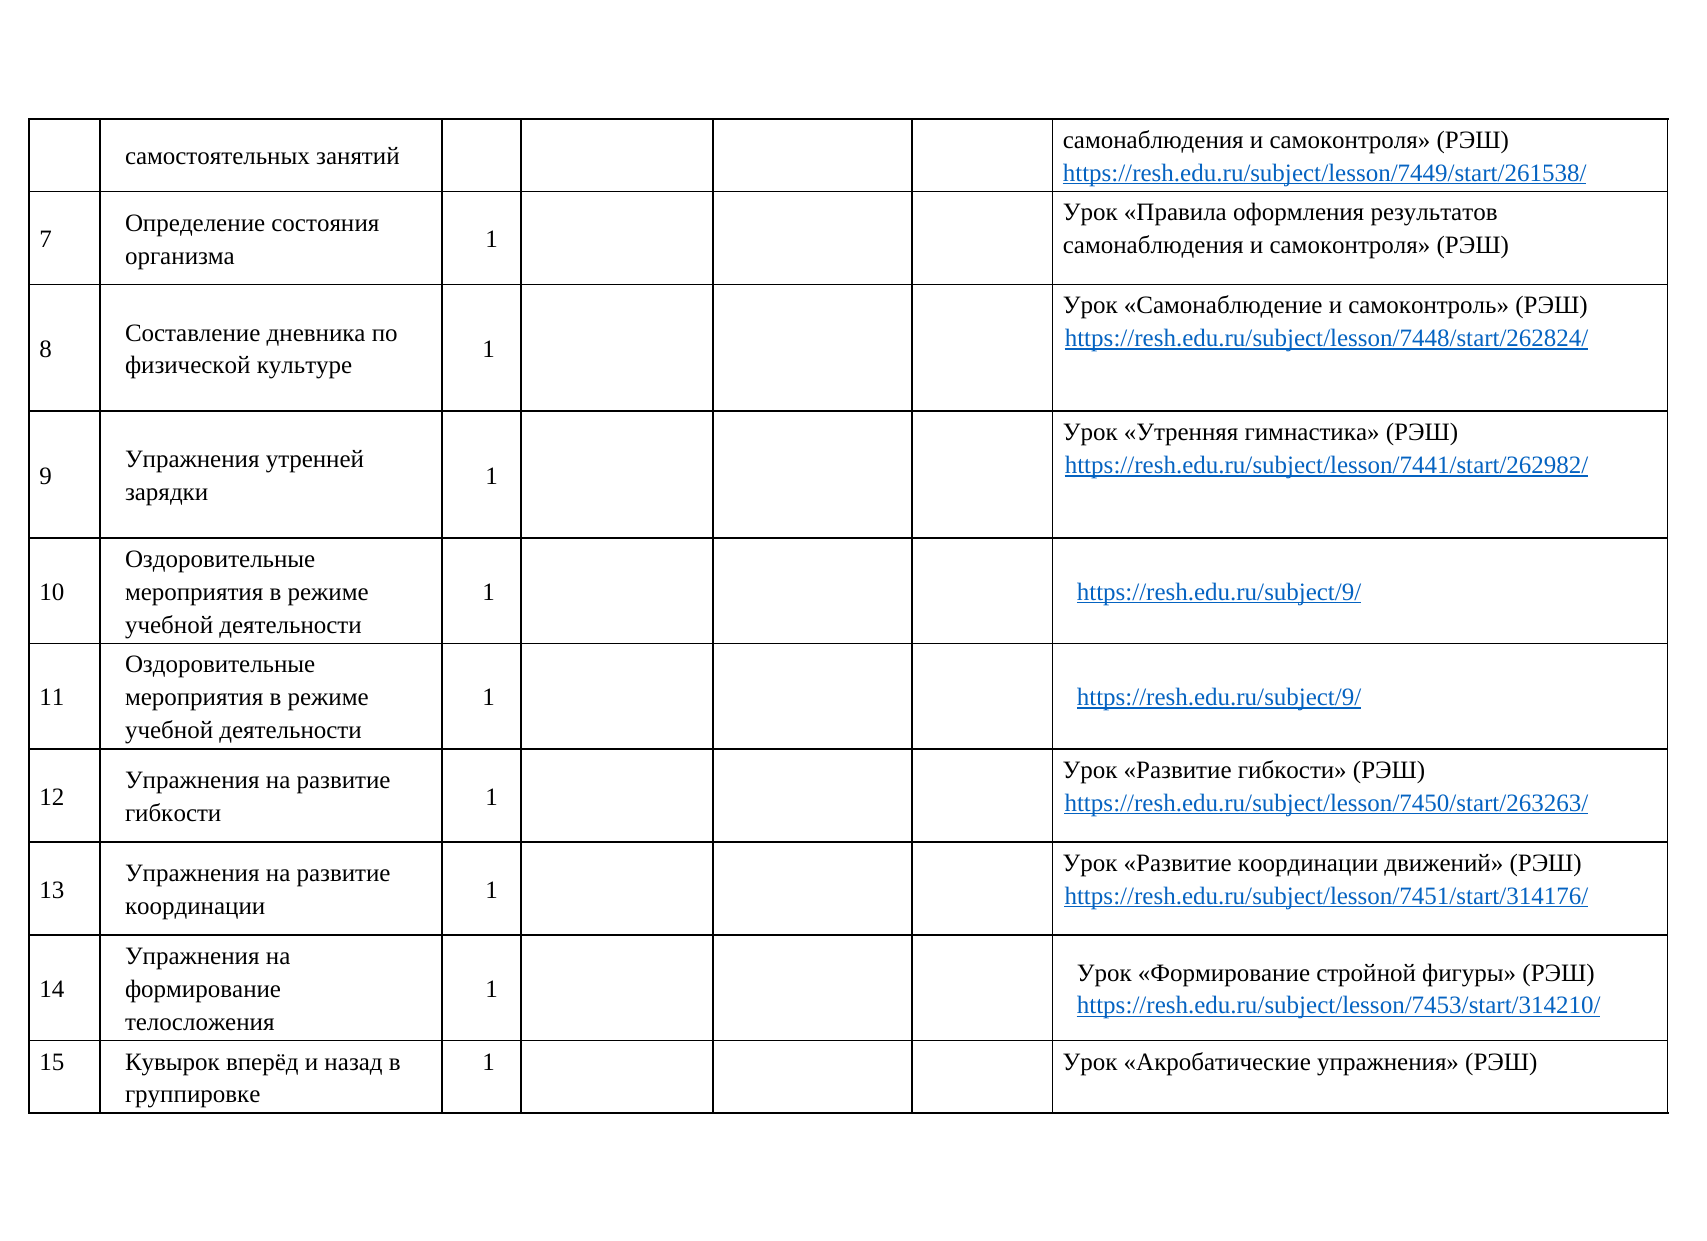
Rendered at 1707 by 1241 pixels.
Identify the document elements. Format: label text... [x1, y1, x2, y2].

table_cell [714, 843, 911, 934]
table_cell [714, 120, 911, 191]
table_cell Урок «Формирование стройной фигуры» (РЭШ) https://resh.edu.ru/subject/lesson/7453/start/314210/ [1053, 936, 1667, 1040]
table_cell 8 [30, 285, 99, 410]
table_cell 1 [443, 192, 520, 284]
table_cell [522, 285, 712, 410]
table_cell [714, 1041, 911, 1112]
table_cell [101, 120, 441, 191]
table_cell [913, 285, 1052, 410]
table_cell Урок «Утренняя гимнастика» (РЭШ) https://resh.edu.ru/subject/lesson/7441/start/262982/ [1053, 412, 1667, 537]
table_cell 1 [443, 120, 520, 191]
table_cell Определение состояния организма [101, 192, 441, 284]
table_cell [522, 750, 712, 841]
table_cell 1 [443, 285, 520, 410]
table_cell [913, 644, 1052, 748]
table_cell Урок «Самонаблюдение и самоконтроль» (РЭШ) https://resh.edu.ru/subject/lesson/7448/start/262824/ [1053, 285, 1667, 410]
table_cell Урок «Развитие координации движений» (РЭШ) https://resh.edu.ru/subject/lesson/7451/start/314176/ [1053, 843, 1667, 934]
table_cell https://resh.edu.ru/subject/9/ [1053, 539, 1667, 642]
table_cell Упражнения на развитие координации [101, 843, 441, 934]
table_cell 9 [30, 412, 99, 537]
table_cell 7 [30, 192, 99, 284]
table_cell Урок «Правила оформления результатов самонаблюдения и самоконтроля» (РЭШ) [1053, 192, 1667, 284]
table_cell 6 [30, 120, 99, 191]
table_cell 1 [443, 539, 520, 642]
table_cell [714, 644, 911, 748]
table_cell 1 [443, 644, 520, 748]
table_cell 10 [30, 539, 99, 642]
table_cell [101, 1041, 441, 1112]
table_cell [714, 539, 911, 642]
table_cell Упражнения на развитие гибкости [101, 750, 441, 841]
table_cell [913, 1041, 1052, 1112]
table_cell 1 [443, 412, 520, 537]
table_cell Оздоровительные мероприятия в режиме учебной деятельности [101, 644, 441, 748]
table_cell [913, 843, 1052, 934]
table_cell [522, 192, 712, 284]
table_cell 15 [30, 1041, 99, 1112]
table_cell Составление дневника по физической культуре [101, 285, 441, 410]
table_cell [522, 412, 712, 537]
table_cell 14 [30, 936, 99, 1040]
table_cell Упражнения утренней зарядки [101, 412, 441, 537]
table_cell [913, 539, 1052, 642]
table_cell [1053, 1041, 1667, 1112]
table_cell [522, 644, 712, 748]
table_cell [522, 936, 712, 1040]
table_cell [913, 412, 1052, 537]
table_cell [714, 936, 911, 1040]
table_cell Урок «Развитие гибкости» (РЭШ) https://resh.edu.ru/subject/lesson/7450/start/263263/ [1053, 750, 1667, 841]
table_cell 1 [443, 750, 520, 841]
table_cell [714, 192, 911, 284]
table_cell [913, 120, 1052, 191]
table_cell 1 [443, 936, 520, 1040]
table_cell 13 [30, 843, 99, 934]
table_cell [522, 1041, 712, 1112]
table_cell [913, 936, 1052, 1040]
table_cell 1 [443, 843, 520, 934]
table_cell [522, 120, 712, 191]
table_cell [522, 539, 712, 642]
table_cell Оздоровительные мероприятия в режиме учебной деятельности [101, 539, 441, 642]
table_cell [913, 750, 1052, 841]
table_cell https://resh.edu.ru/subject/9/ [1053, 644, 1667, 748]
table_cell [1053, 120, 1667, 191]
table_cell [714, 750, 911, 841]
table_cell 12 [30, 750, 99, 841]
table_cell [714, 285, 911, 410]
table_cell Упражнения на формирование телосложения [101, 936, 441, 1040]
table_cell [913, 192, 1052, 284]
table_cell 11 [30, 644, 99, 748]
table_cell 1 [443, 1041, 520, 1112]
table_cell [714, 412, 911, 537]
table_cell [522, 843, 712, 934]
